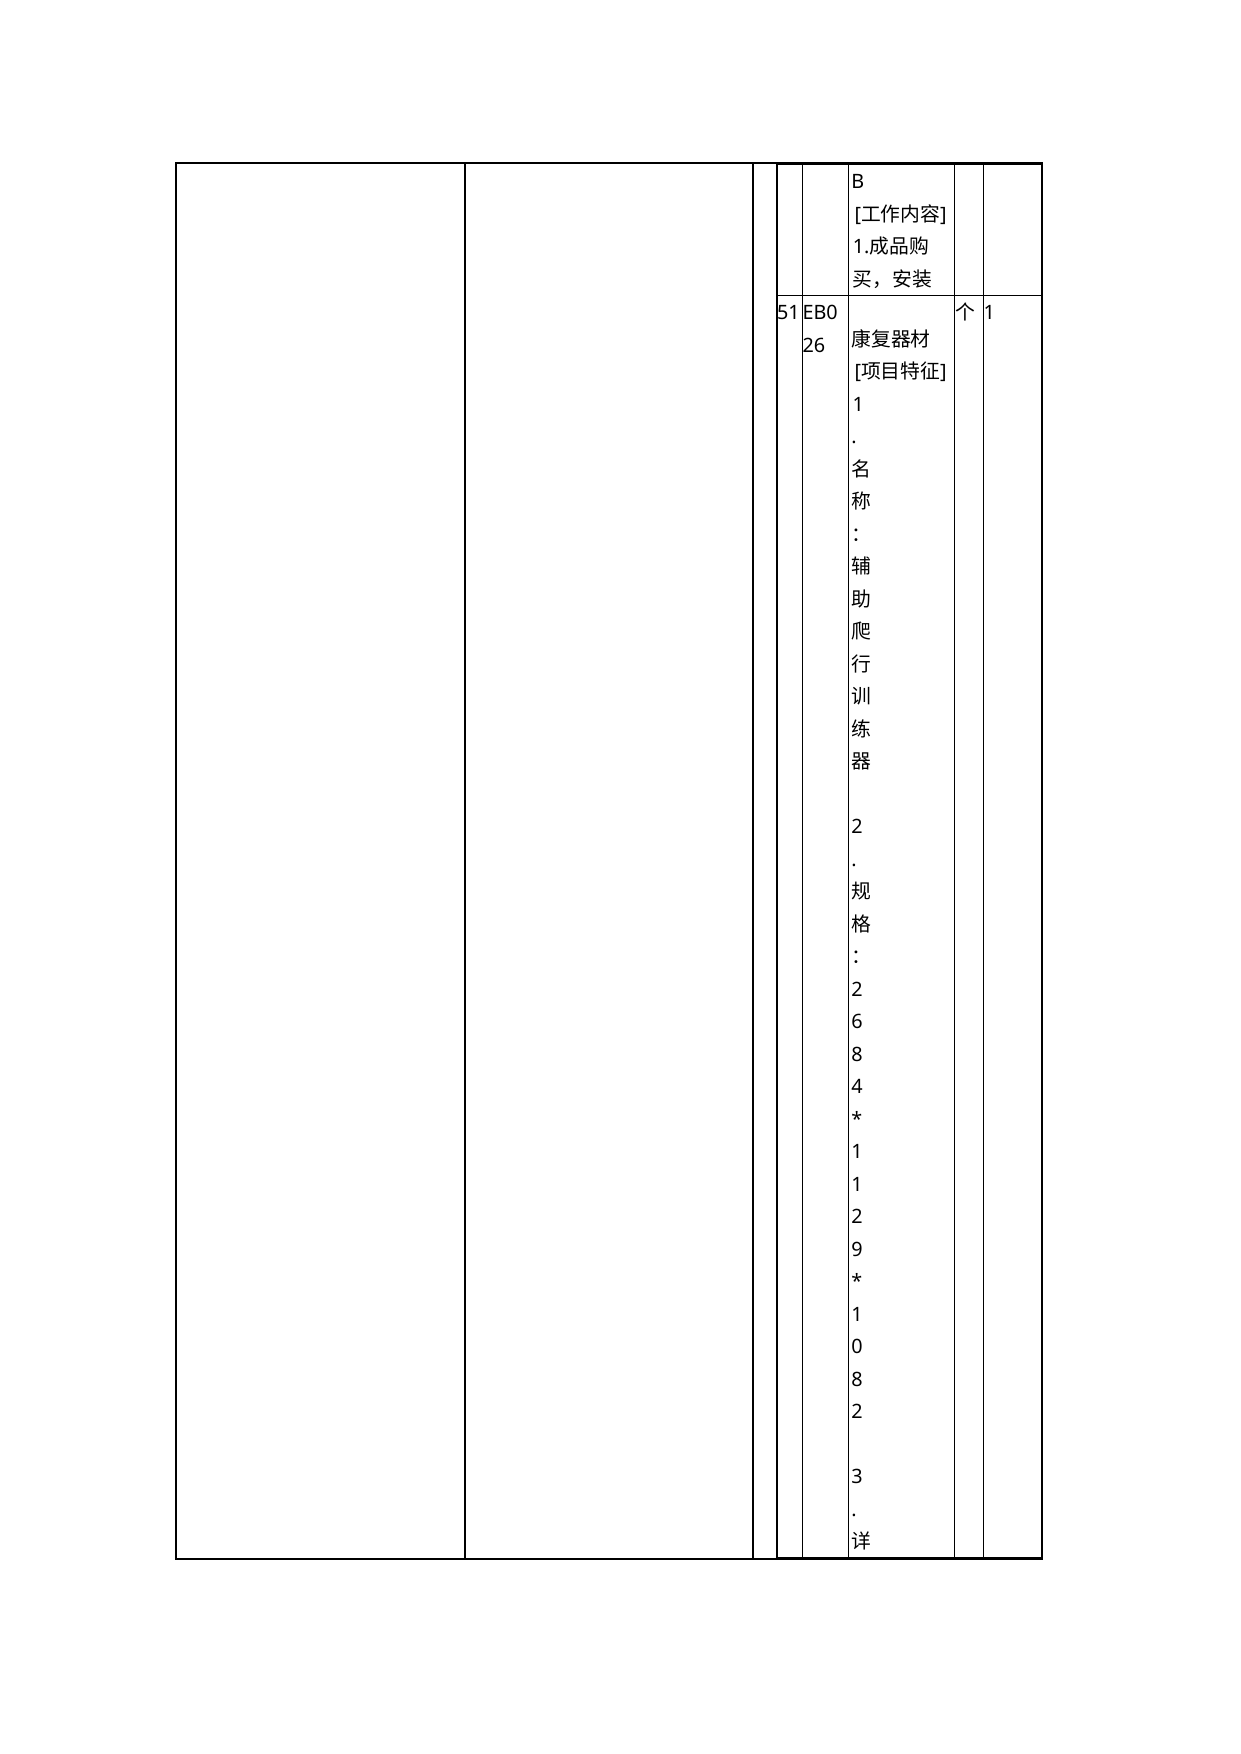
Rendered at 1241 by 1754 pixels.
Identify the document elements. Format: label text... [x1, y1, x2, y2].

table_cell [849, 165, 954, 295]
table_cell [778, 296, 802, 1557]
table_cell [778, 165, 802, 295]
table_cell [803, 296, 848, 1557]
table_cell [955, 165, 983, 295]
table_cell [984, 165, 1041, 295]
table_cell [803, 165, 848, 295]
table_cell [849, 296, 954, 1557]
table_cell 1 [466, 164, 752, 1558]
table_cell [955, 296, 983, 1557]
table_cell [754, 164, 776, 1558]
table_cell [984, 296, 1041, 1557]
table_cell [177, 164, 464, 1558]
